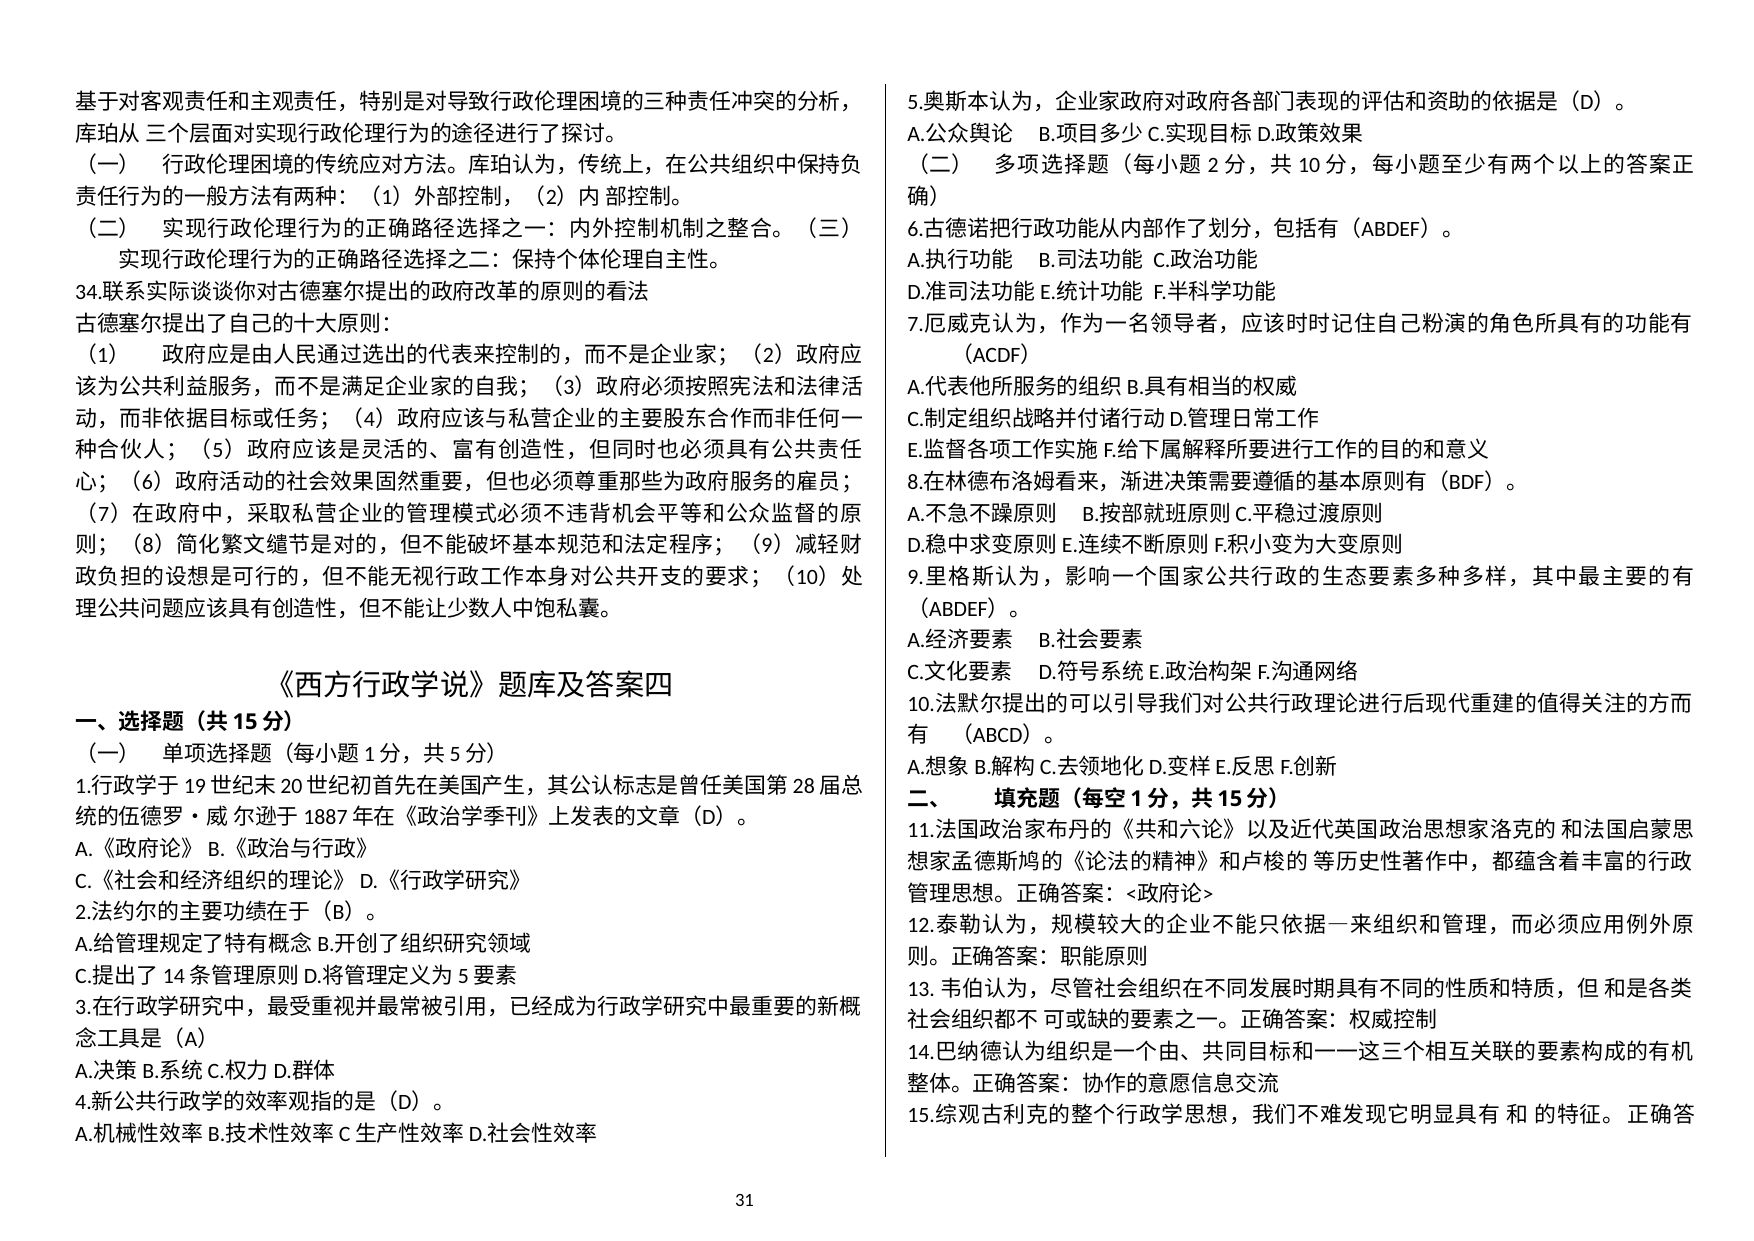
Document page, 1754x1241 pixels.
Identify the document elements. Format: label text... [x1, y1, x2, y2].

text （一） 行政伦理困境的传统应对方法。库珀认为，传统上，在公共组织中保持负责任行为的一般方法有两种：（1）外部控制，（2）内 部控制。 [75, 147, 863, 211]
text A.决策 B.系统C.权力 D.群体 [75, 1053, 863, 1084]
text 14.巴纳德认为组织是一个由、共同目标和一一这三个相互关联的要素构成的有机整体。正确答案：协作的意愿信息交流 [907, 1034, 1695, 1097]
text D.准司法功能 E.统计功能 F.半科学功能 [907, 274, 1695, 306]
text A.执行功能 B.司法功能 C.政治功能 [907, 242, 1695, 274]
text A.想象 B.解构C.去领地化D.变样E.反思 F.创新 [907, 749, 1695, 781]
text A.公众舆论 B.项目多少C.实现目标 D.政策效果 [907, 116, 1695, 147]
text （二） 实现行政伦理行为的正确路径选择之一：内外控制机制之整合。（三） 实现行政伦理行为的正确路径选择之二：保持个体伦理自主性。 [75, 211, 863, 274]
text 13. 韦伯认为，尽管社会组织在不同发展时期具有不同的性质和特质，但 和是各类社会组织都不 可或缺的要素之一。正确答案：权威控制 [907, 971, 1695, 1034]
text 2.法约尔的主要功绩在于（B）。 [75, 894, 863, 926]
text C.文化要素 D.符号系统E.政治构架 F.沟通网络 [907, 654, 1695, 686]
text 8.在林德布洛姆看来，渐进决策需要遵循的基本原则有（BDF）。 [907, 464, 1695, 496]
text 34.联系实际谈谈你对古德塞尔提出的政府改革的原则的看法 [75, 274, 863, 306]
text A.代表他所服务的组织B.具有相当的权威 [907, 369, 1695, 401]
text （二） 多项选择题（每小题2分，共10分，每小题至少有两个以上的答案正确） [907, 147, 1695, 211]
text 9.里格斯认为，影响一个国家公共行政的生态要素多种多样，其中最主要的有（ABDEF）。 [907, 559, 1695, 622]
text 1.行政学于19世纪末20世纪初首先在美国产生，其公认标志是曾任美国第28届总统的伍德罗•威 尔逊于1887年在《政治学季刊》上发表的文章（D）。 [75, 768, 863, 831]
list 政府应是由人民通过选出的代表来控制的，而不是企业家；（2）政府应该为公共利益服务，而不是满足企业家的自我；（3）政府必须按照宪法和法律活动，而非依据目标或任务；（4）政府应该与私营企业的主要股东合作而非任何一种合伙人；（5）政府应该是灵活的、富有创造性，但同时也必须具有公共责任心；（6）政府活动的社会效果固然重要，但也必须尊重那些为政府服务的雇员；（7）在政府中，采取私营企业的管理模式必须不违背机会平等和公众监督的原则；（8）简化繁文缱节是对的，但不能破坏基本规范和法定程序；（9）减轻财政负担的设想是可行的，但不能无视行政工作本身对公共开支的要求；（10）处理公共问题应该具有创造性，但不能让少数人中饱私囊。 [75, 337, 863, 622]
text （一） 单项选择题（每小题1分，共5分） [75, 736, 863, 768]
text A.不急不躁原则 B.按部就班原则C.平稳过渡原则 [907, 496, 1695, 527]
text 5.奥斯本认为，企业家政府对政府各部门表现的评估和资助的依据是（D）。 [907, 84, 1695, 116]
text A.经济要素 B.社会要素 [907, 622, 1695, 654]
text C.制定组织战略并付诸行动D.管理日常工作 [907, 401, 1695, 432]
text 二、 填充题（每空1分，共15分） [907, 781, 1695, 812]
text 4.新公共行政学的效率观指的是（D）。 [75, 1084, 863, 1116]
text E.监督各项工作实施 F.给下属解释所要进行工作的目的和意义 [907, 432, 1695, 464]
text 6.古德诺把行政功能从内部作了划分，包括有（ABDEF）。 [907, 211, 1695, 242]
text A.《政府论》 B.《政治与行政》 [75, 831, 863, 863]
text 7.厄威克认为，作为一名领导者，应该时时记住自己粉演的角色所具有的功能有 （ACDF） [907, 306, 1695, 369]
text 基于对客观责任和主观责任，特别是对导致行政伦理困境的三种责任冲突的分析，库珀从 三个层面对实现行政伦理行为的途径进行了探讨。 [75, 84, 863, 147]
text 11.法国政治家布丹的《共和六论》以及近代英国政治思想家洛克的 和法国启蒙思想家孟德斯鸠的《论法的精神》和卢梭的 等历史性著作中，都蕴含着丰富的行政管理思想。正确答案：<政府论> [907, 812, 1695, 907]
text D.稳中求变原则 E.连续不断原则 F.积小变为大变原则 [907, 527, 1695, 559]
text C.《社会和经济组织的理论》 D.《行政学研究》 [75, 863, 863, 894]
text 15.综观古利克的整个行政学思想，我们不难发现它明显具有 和 的特征。正确答案：一体化实践性 [907, 1097, 1695, 1129]
text 10.法默尔提出的可以引导我们对公共行政理论进行后现代重建的值得关注的方而有 （ABCD）。 [907, 686, 1695, 749]
text 一、选择题（共15分） [75, 704, 863, 736]
text A.机械性效率 B.技术性效率C生产性效率 D.社会性效率 [75, 1116, 863, 1148]
text 古德塞尔提出了自己的十大原则： [75, 306, 863, 337]
text 3.在行政学研究中，最受重视并最常被引用，已经成为行政学研究中最重要的新概念工具是（A） [75, 989, 863, 1053]
text C.提出了 14条管理原则 D.将管理定义为5要素 [75, 958, 863, 989]
text A.给管理规定了特有概念 B.开创了组织研究领域 [75, 926, 863, 958]
text 12.泰勒认为，规模较大的企业不能只依据—来组织和管理，而必须应用例外原则。正确答案：职能原则 [907, 907, 1695, 971]
text 《西方行政学说》题库及答案四 [75, 662, 863, 704]
